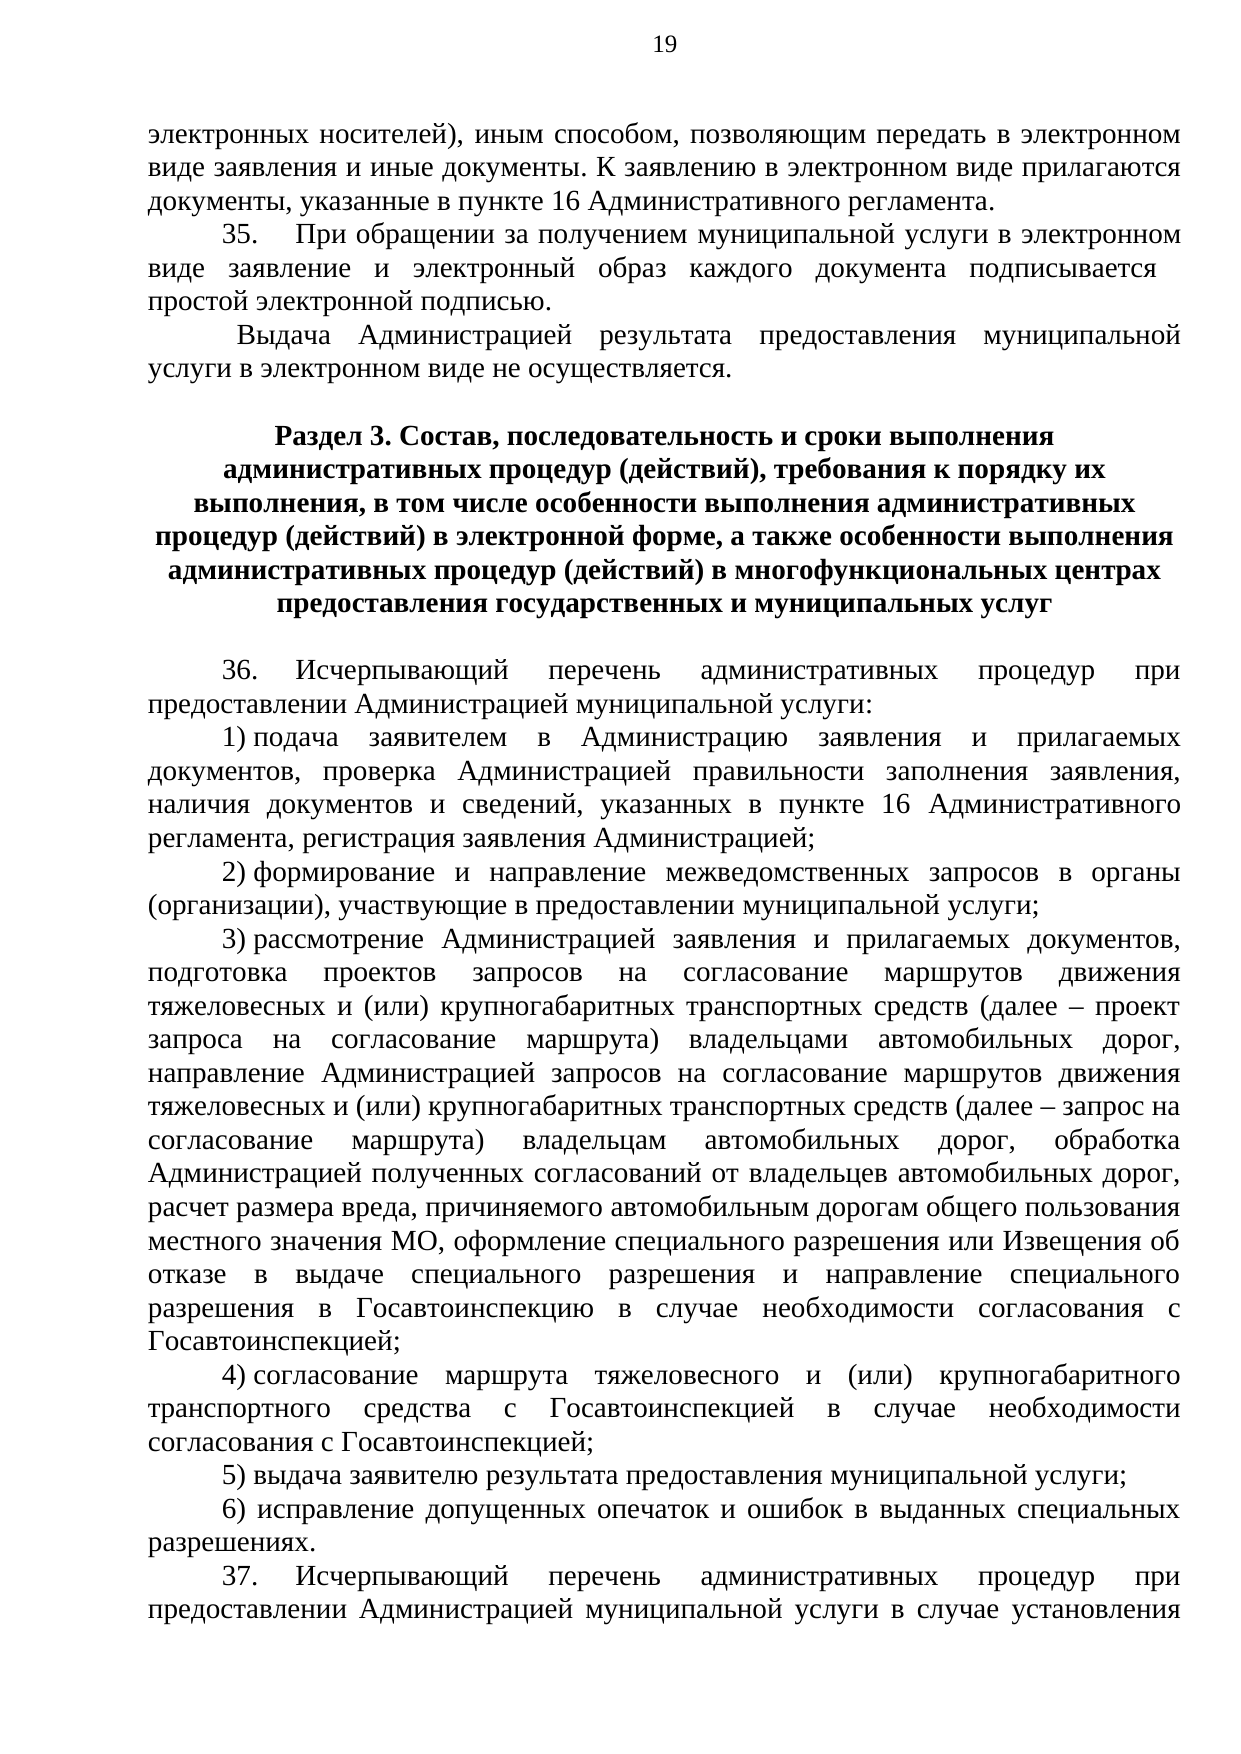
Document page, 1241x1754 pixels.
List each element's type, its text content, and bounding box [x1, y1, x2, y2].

text Выдача Администрацией результата предоставления муниципальной услуги в электронном виде не осуществляется. [148, 317, 1181, 384]
text 1) подача заявителем в Администрацию заявления и прилагаемых документов, проверка Администрацией правильности заполнения заявления, наличия документов и сведений, указанных в пункте 16 Административного регламента, регистрация заявления Администрацией; [148, 719, 1181, 854]
text 3) рассмотрение Администрацией заявления и прилагаемых документов, подготовка проектов запросов на согласование маршрутов движения тяжеловесных и (или) крупногабаритных транспортных средств (далее – проект запроса на согласование маршрута) владельцами автомобильных дорог, направление Администрацией запросов на согласование маршрутов движения тяжеловесных и (или) крупногабаритных транспортных средств (далее – запрос на согласование маршрута) владельцам автомобильных дорог, обработка Администрацией полученных согласований от владельцев автомобильных дорог, расчет размера вреда, причиняемого автомобильным дорогам общего пользования местного значения МО, оформление специального разрешения или Извещения об отказе в выдаче специального разрешения и направление специального разрешения в Госавтоинспекцию в случае необходимости согласования с Госавтоинспекцией; [148, 921, 1181, 1357]
text 6) исправление допущенных опечаток и ошибок в выданных специальных разрешениях. [148, 1491, 1181, 1558]
text 2) формирование и направление межведомственных запросов в органы (организации), участвующие в предоставлении муниципальной услуги; [148, 854, 1181, 921]
text Раздел 3. Состав, последовательность и сроки выполнения административных процедур (действий), требования к порядку их выполнения, в том числе особенности выполнения административных процедур (действий) в электронной форме, а также особенности выполнения административных процедур (действий) в многофункциональных центрах предоставления государственных и муниципальных услуг [148, 418, 1181, 619]
text 4) согласование маршрута тяжеловесного и (или) крупногабаритного транспортного средства с Госавтоинспекцией в случае необходимости согласования с Госавтоинспекцией; [148, 1357, 1181, 1457]
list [148, 116, 1181, 216]
list Исчерпывающий перечень административных процедур при предоставлении Администрацией муниципальной услуги: [148, 652, 1181, 719]
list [148, 1558, 1181, 1625]
list При обращении за получением муниципальной услуги в электронном виде заявление и электронный образ каждого документа подписывается простой электронной подписью. [148, 216, 1181, 317]
text 5) выдача заявителю результата предоставления муниципальной услуги; [148, 1457, 1181, 1491]
